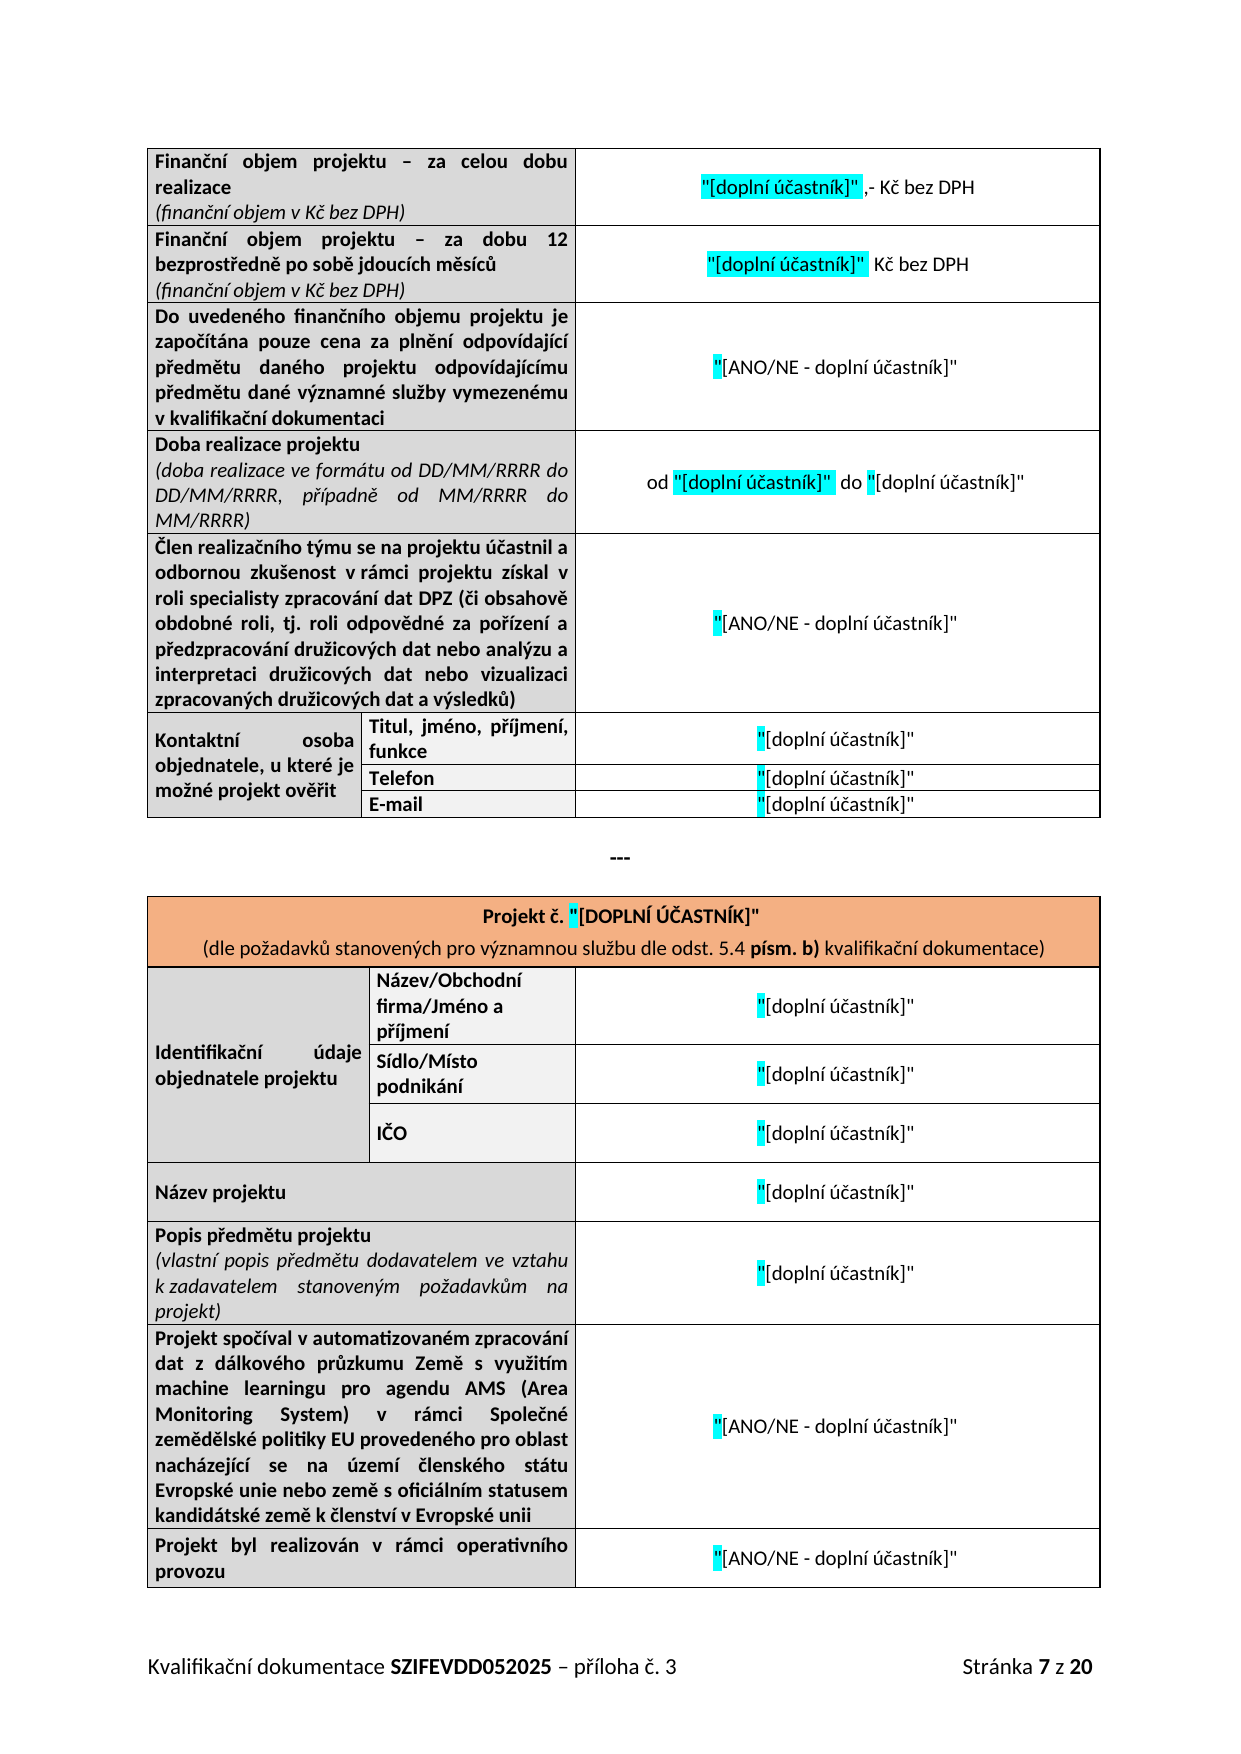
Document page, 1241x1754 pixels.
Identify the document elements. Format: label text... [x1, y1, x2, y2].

table_cell [576, 765, 757, 790]
table_cell Projekt spočíval v automatizovaném zpracování dat z dálkového průzkumu Země s využitím machine learningu pro agendu AMS (Area Monitoring System) v rámci Společné zemědělské politiky EU provedeného pro oblast nacházející se na území členského státu Evropské unie nebo země s oficiálním statusem kandidátské země k členství v Evropské unii [148, 1325, 575, 1528]
table_cell [576, 968, 1099, 1044]
text --- [148, 843, 1093, 871]
table_cell Člen realizačního týmu se na projektu účastnil a odbornou zkušenost v rámci projektu získal v roli specialisty zpracování dat DPZ (či obsahově obdobné roli, tj. roli odpovědné za pořízení a předzpracování družicových dat nebo analýzu a interpretaci družicových dat nebo vizualizaci zpracovaných družicových dat a výsledků) [148, 534, 575, 712]
table_cell Název projektu [148, 1163, 575, 1221]
table_cell Identifikační údaje objednatele projektu [148, 968, 369, 1162]
table_cell [576, 1222, 1099, 1324]
table_cell od do [576, 431, 1099, 533]
table_header Projekt č. (dle požadavků stanovených pro významnou službu dle odst. 5.4 písm. b) kvalifikační dokumentace) [148, 897, 1099, 966]
table_cell [576, 791, 757, 817]
table_cell [576, 1325, 1099, 1528]
table_cell [765, 791, 1099, 817]
table_cell Titul, jméno, příjmení, funkce [362, 713, 575, 764]
table_cell Finanční objem projektu – za celou dobu realizace (finanční objem v Kč bez DPH) [148, 149, 575, 225]
table_cell [576, 1163, 1099, 1221]
table_cell [765, 765, 1099, 790]
table_cell [576, 534, 1099, 712]
table_cell [576, 303, 1099, 430]
table_cell [576, 1104, 1099, 1162]
table_cell [576, 1045, 1099, 1103]
table_cell Kč bez DPH [576, 226, 1099, 302]
table_cell ,- Kč bez DPH [576, 149, 1099, 225]
table_cell IČO [370, 1104, 575, 1162]
table_cell [576, 1529, 1099, 1587]
table_cell Kontaktní osoba objednatele, u které je možné projekt ověřit [148, 713, 361, 817]
table_cell Název/Obchodní firma/Jméno a příjmení [370, 968, 575, 1044]
table_cell Do uvedeného finančního objemu projektu je započítána pouze cena za plnění odpovídající předmětu daného projektu odpovídajícímu předmětu dané významné služby vymezenému v kvalifikační dokumentaci [148, 303, 575, 430]
table_cell Popis předmětu projektu (vlastní popis předmětu dodavatelem ve vztahu k zadavatelem stanoveným požadavkům na projekt) [148, 1222, 575, 1324]
table_cell Doba realizace projektu (doba realizace ve formátu od DD/MM/RRRR do DD/MM/RRRR, případně od MM/RRRR do MM/RRRR) [148, 431, 575, 533]
table_cell Telefon [362, 765, 575, 790]
table_cell Finanční objem projektu – za dobu 12 bezprostředně po sobě jdoucích měsíců (finanční objem v Kč bez DPH) [148, 226, 575, 302]
table_cell [576, 713, 1099, 764]
table_cell E-mail [362, 791, 575, 817]
table_cell Projekt byl realizován v rámci operativního provozu [148, 1529, 575, 1587]
table_cell Sídlo/Místo podnikání [370, 1045, 575, 1103]
